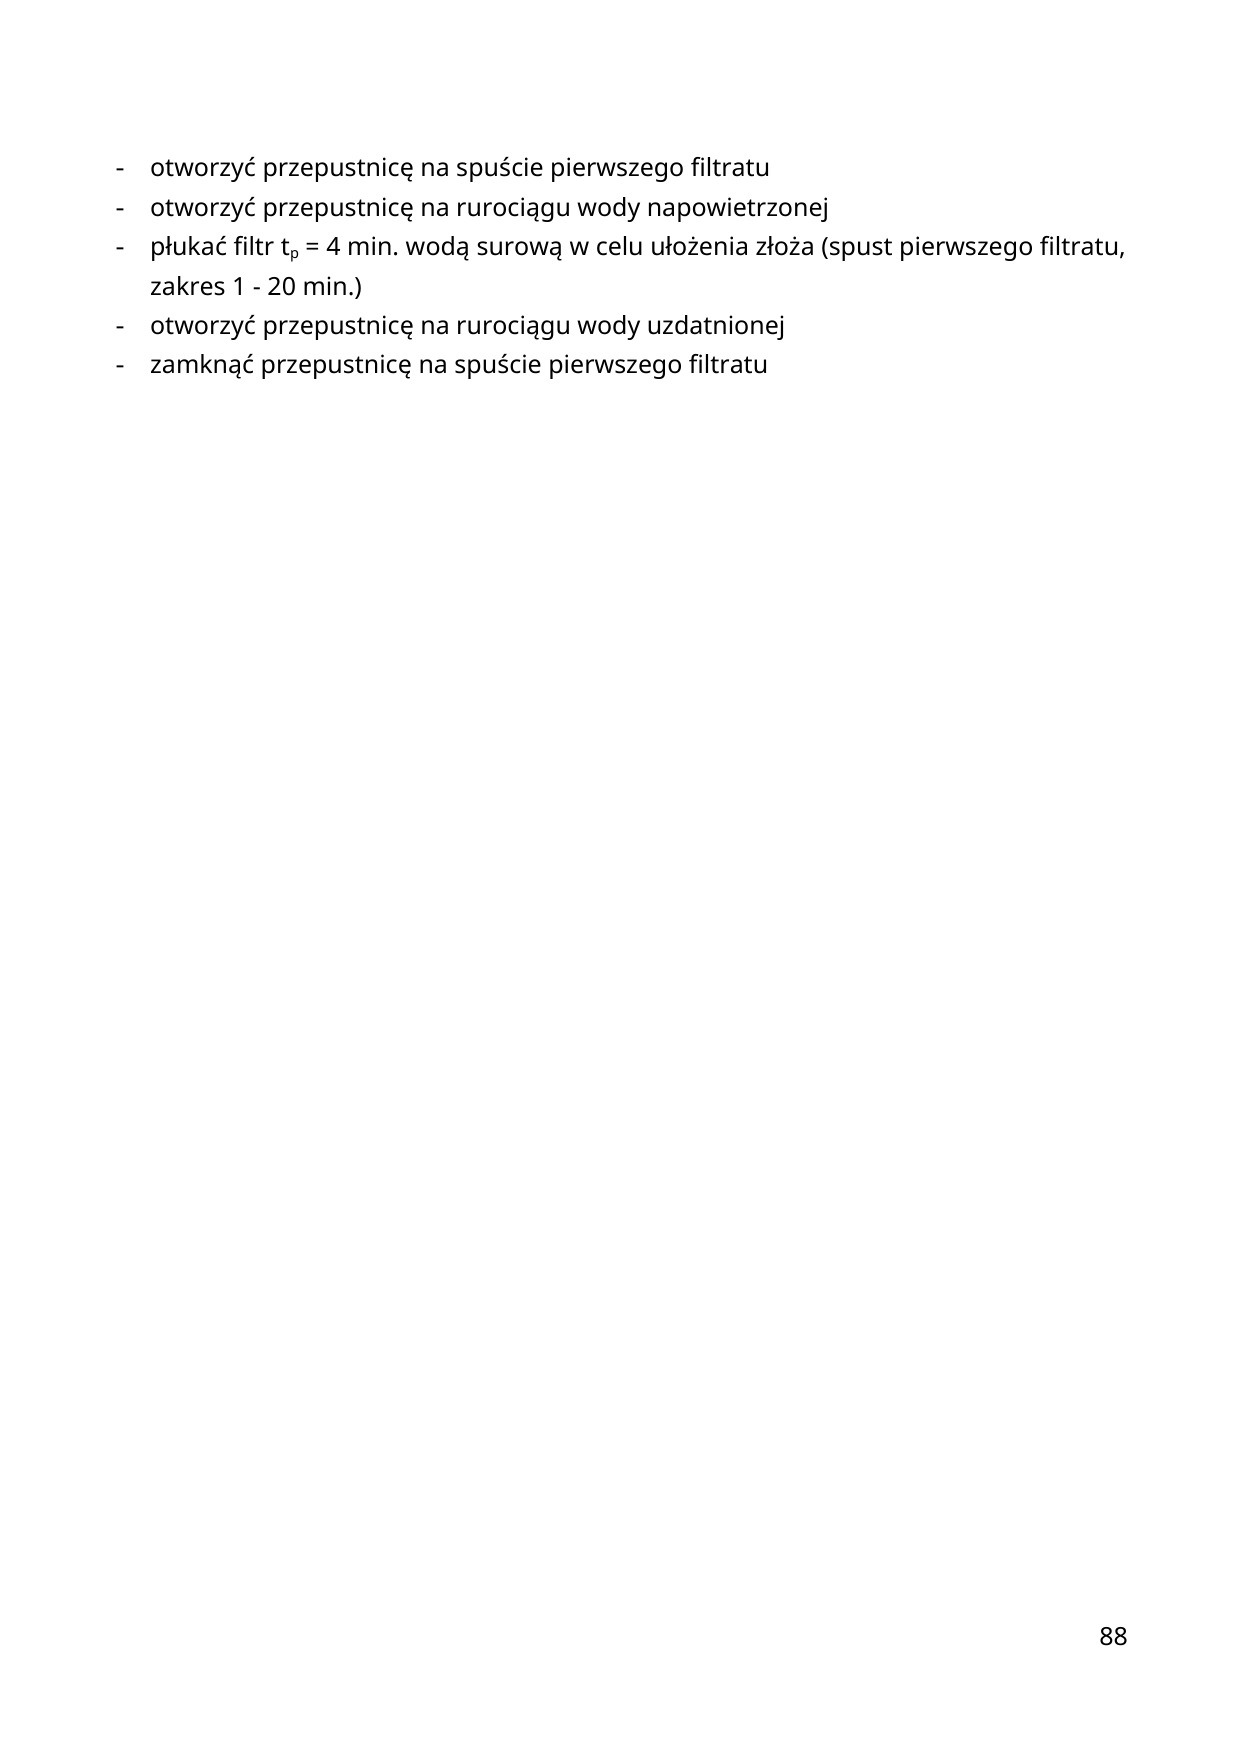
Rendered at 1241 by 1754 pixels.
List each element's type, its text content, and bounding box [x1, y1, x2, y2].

text otworzyć przepustnicę na rurociągu wody uzdatnionej [112, 307, 1128, 342]
text płukać filtr tp = 4 min. wodą surową w celu ułożenia złoża (spust pierwszego filtratu, zakres 1 - 20 min.) [112, 229, 1128, 302]
text otworzyć przepustnicę na spuście pierwszego filtratu [112, 150, 1128, 184]
text zamknąć przepustnicę na spuście pierwszego filtratu [112, 347, 1128, 381]
text otworzyć przepustnicę na rurociągu wody napowietrzonej [112, 189, 1128, 224]
